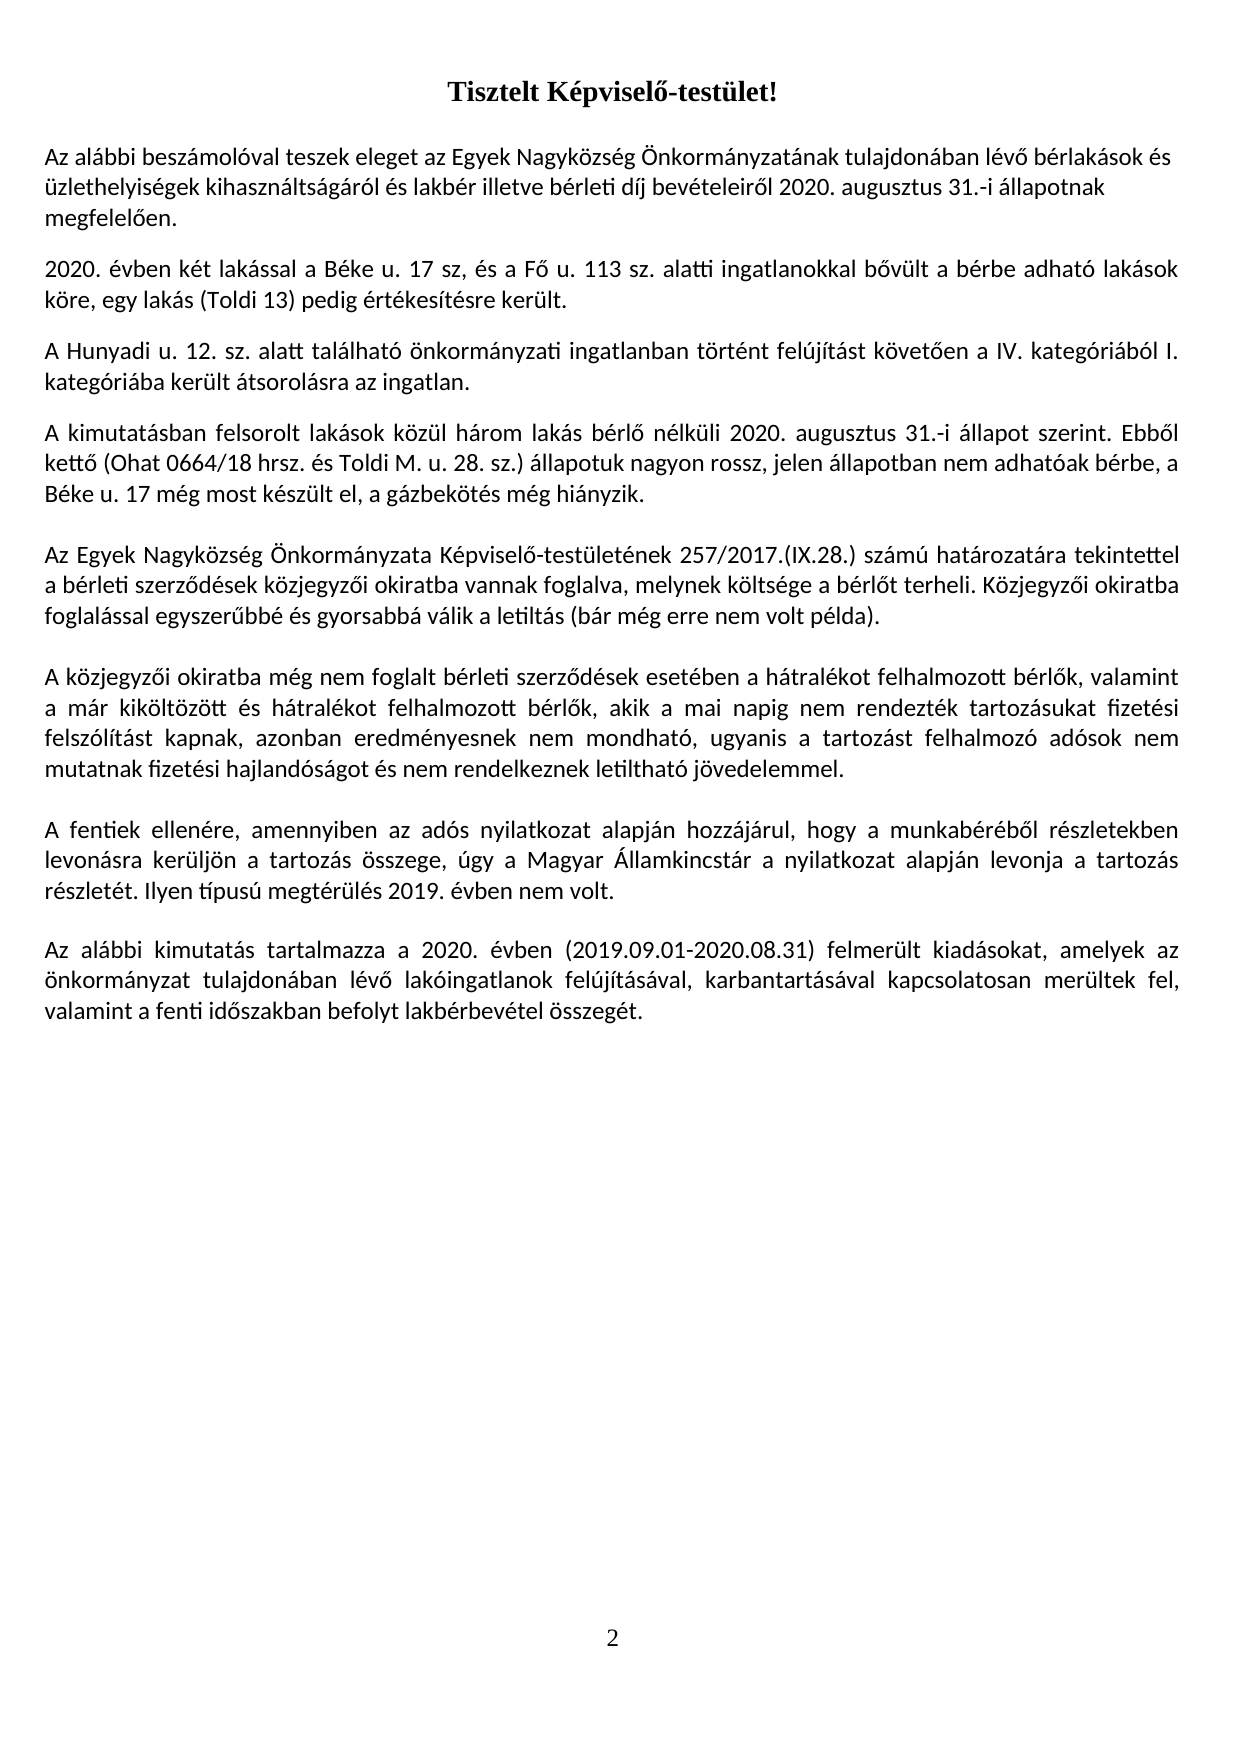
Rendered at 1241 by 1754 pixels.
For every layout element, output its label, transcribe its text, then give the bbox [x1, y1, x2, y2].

text Az Egyek Nagyközség Önkormányzata Képviselő-testületének 257/2017.(IX.28.) számú határozatára tekintettel a bérleti szerződések közjegyzői okiratba vannak foglalva, melynek költsége a bérlőt terheli. Közjegyzői okiratba foglalással egyszerűbbé és gyorsabbá válik a letiltás (bár még erre nem volt példa). [44, 539, 1181, 631]
text Az alábbi kimutatás tartalmazza a 2020. évben (2019.09.01-2020.08.31) felmerült kiadásokat, amelyek az önkormányzat tulajdonában lévő lakóingatlanok felújításával, karbantartásával kapcsolatosan merültek fel, valamint a fenti időszakban befolyt lakbérbevétel összegét. [44, 934, 1181, 1026]
text A Hunyadi u. 12. sz. alatt található önkormányzati ingatlanban történt felújítást követően a IV. kategóriából I. kategóriába került átsorolásra az ingatlan. [44, 335, 1181, 396]
text A közjegyzői okiratba még nem foglalt bérleti szerződések esetében a hátralékot felhalmozott bérlők, valamint a már kiköltözött és hátralékot felhalmozott bérlők, akik a mai napig nem rendezték tartozásukat fizetési felszólítást kapnak, azonban eredményesnek nem mondható, ugyanis a tartozást felhalmozó adósok nem mutatnak fizetési hajlandóságot és nem rendelkeznek letiltható jövedelemmel. [44, 661, 1181, 783]
text 2020. évben két lakással a Béke u. 17 sz, és a Fő u. 113 sz. alatti ingatlanokkal bővült a bérbe adható lakások köre, egy lakás (Toldi 13) pedig értékesítésre került. [44, 253, 1181, 314]
text A fentiek ellenére, amennyiben az adós nyilatkozat alapján hozzájárul, hogy a munkabéréből részletekben levonásra kerüljön a tartozás összege, úgy a Magyar Államkincstár a nyilatkozat alapján levonja a tartozás részletét. Ilyen típusú megtérülés 2019. évben nem volt. [44, 814, 1181, 905]
text Az alábbi beszámolóval teszek eleget az Egyek Nagyközség Önkormányzatának tulajdonában lévő bérlakások és üzlethelyiségek kihasználtságáról és lakbér illetve bérleti díj bevételeiről 2020. augusztus 31.-i állapotnak megfelelően. [44, 141, 1181, 232]
text A kimutatásban felsorolt lakások közül három lakás bérlő nélküli 2020. augusztus 31.-i állapot szerint. Ebből kettő (Ohat 0664/18 hrsz. és Toldi M. u. 28. sz.) állapotuk nagyon rossz, jelen állapotban nem adhatóak bérbe, a Béke u. 17 még most készült el, a gázbekötés még hiányzik. [44, 417, 1181, 509]
text Tisztelt Képviselő-testület! [44, 74, 1181, 107]
